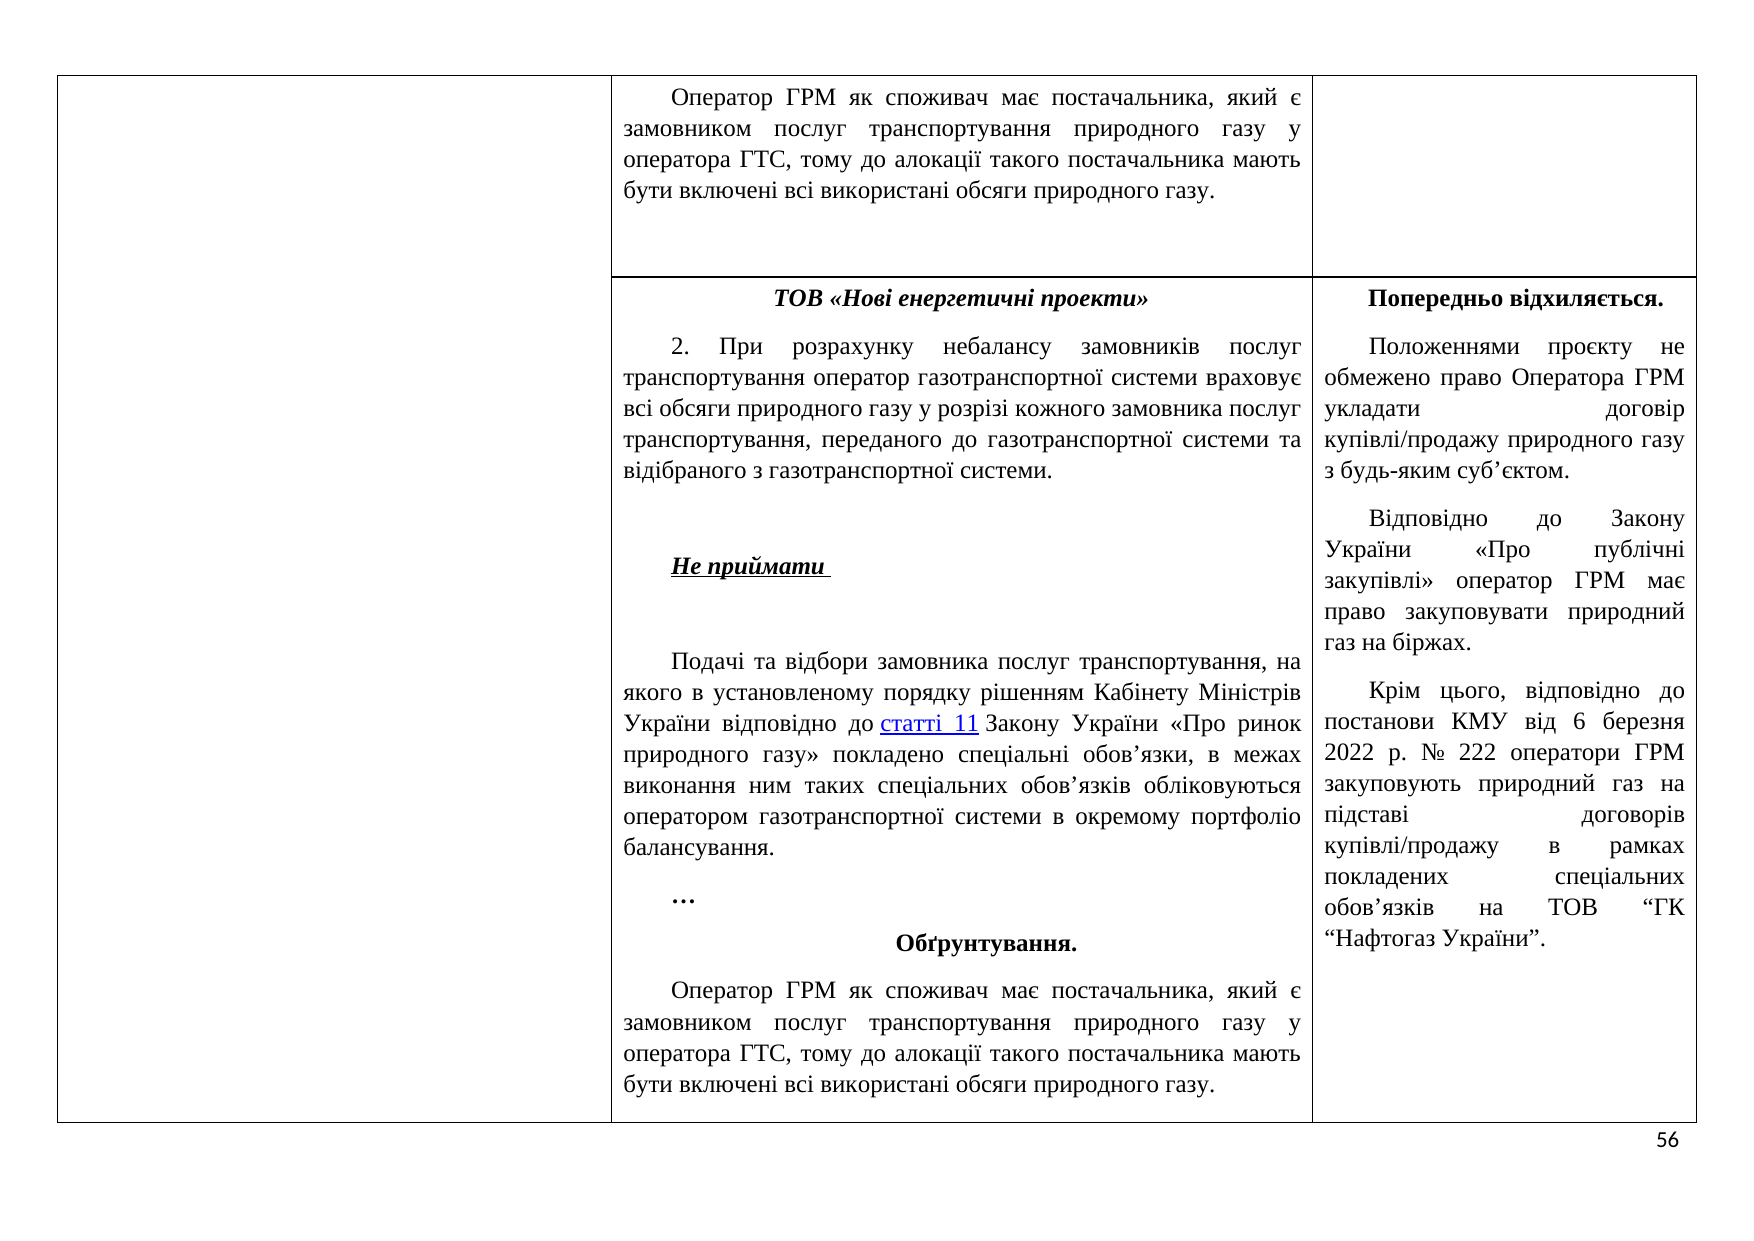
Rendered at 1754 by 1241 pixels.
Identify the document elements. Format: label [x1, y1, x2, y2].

table_cell [612, 278, 1312, 1122]
table_cell [1313, 278, 1696, 1122]
table_cell [612, 76, 1312, 276]
table_cell [1313, 76, 1696, 276]
